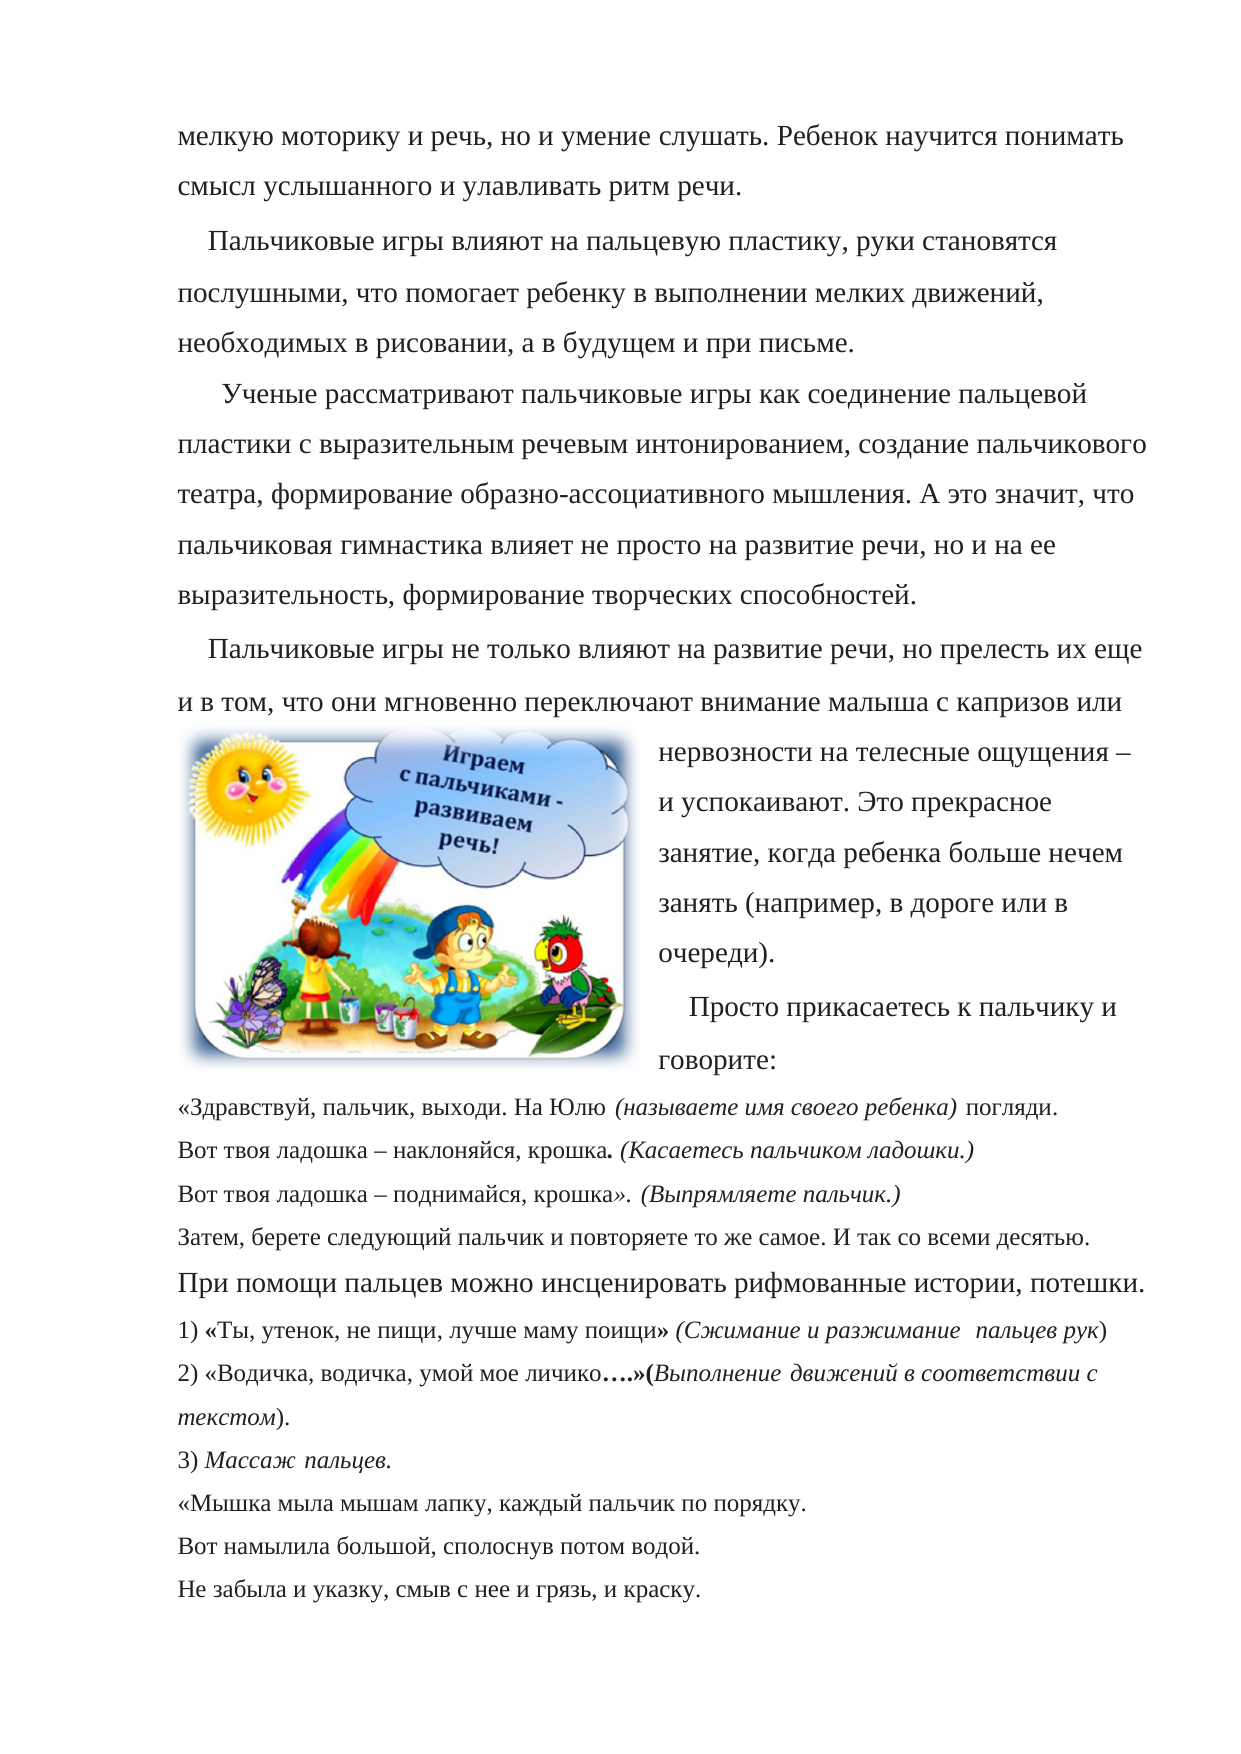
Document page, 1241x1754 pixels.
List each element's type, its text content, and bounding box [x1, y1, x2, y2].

text 1) «Ты, утенок, не пищи, лучше маму поищи» (Сжимание и разжимание пальцев рук) [177, 1315, 1152, 1344]
text Просто прикасаетесь к пальчику и говорите: [177, 986, 1152, 1076]
text Вот намылила большой, сполоснув потом водой. [177, 1531, 1152, 1560]
text При помощи пальцев можно инсценировать рифмованные истории, потешки. [177, 1265, 1152, 1298]
picture [205, 753, 614, 1044]
text Пальчиковые игры влияют на пальцевую пластику, руки становятся послушными, что помогает ребенку в выполнении мелких движений, необходимых в рисовании, а в будущем и при письме. [177, 219, 1152, 359]
text «Мышка мыла мышам лапку, каждый пальчик по порядку. [177, 1488, 1152, 1517]
text Вот твоя ладошка – поднимайся, крошка». (Выпрямляете пальчик.) Затем, берете следующий пальчик и повторяете то же самое. И так со всеми десятью. [177, 1179, 1152, 1251]
text Ученые рассматривают пальчиковые игры как соединение пальцевой пластики с выразительным речевым интонированием, создание пальчикового театра, формирование образно-ассоциативного мышления. А это значит, что пальчиковая гимнастика влияет не просто на развитие речи, но и на ее выразительность, формирование творческих способностей. [177, 376, 1152, 611]
text «Здравствуй, пальчик, выходи. На Юлю (называете имя своего ребенка) погляди. [177, 1092, 1152, 1121]
text Пальчиковые игры не только влияют на развитие речи, но прелесть их еще и в том, что они мгновенно переключают внимание малыша с капризов или нервозности на телесные ощущения – и успокаивают. Это прекрасное занятие, когда ребенка больше нечем занять (например, в дороге или в очереди). [177, 627, 1152, 969]
text 3) Массаж пальцев. [177, 1445, 1152, 1473]
text Вот твоя ладошка – наклоняйся, крошка. (Касаетесь пальчиком ладошки.) [177, 1136, 1152, 1164]
text Не забыла и указку, смыв с нее и грязь, и краску. [177, 1574, 1152, 1603]
text 2) «Водичка, водичка, умой мое личико….»(Выполнение движений в соответствии с текстом). [177, 1358, 1152, 1430]
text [177, 118, 1152, 202]
